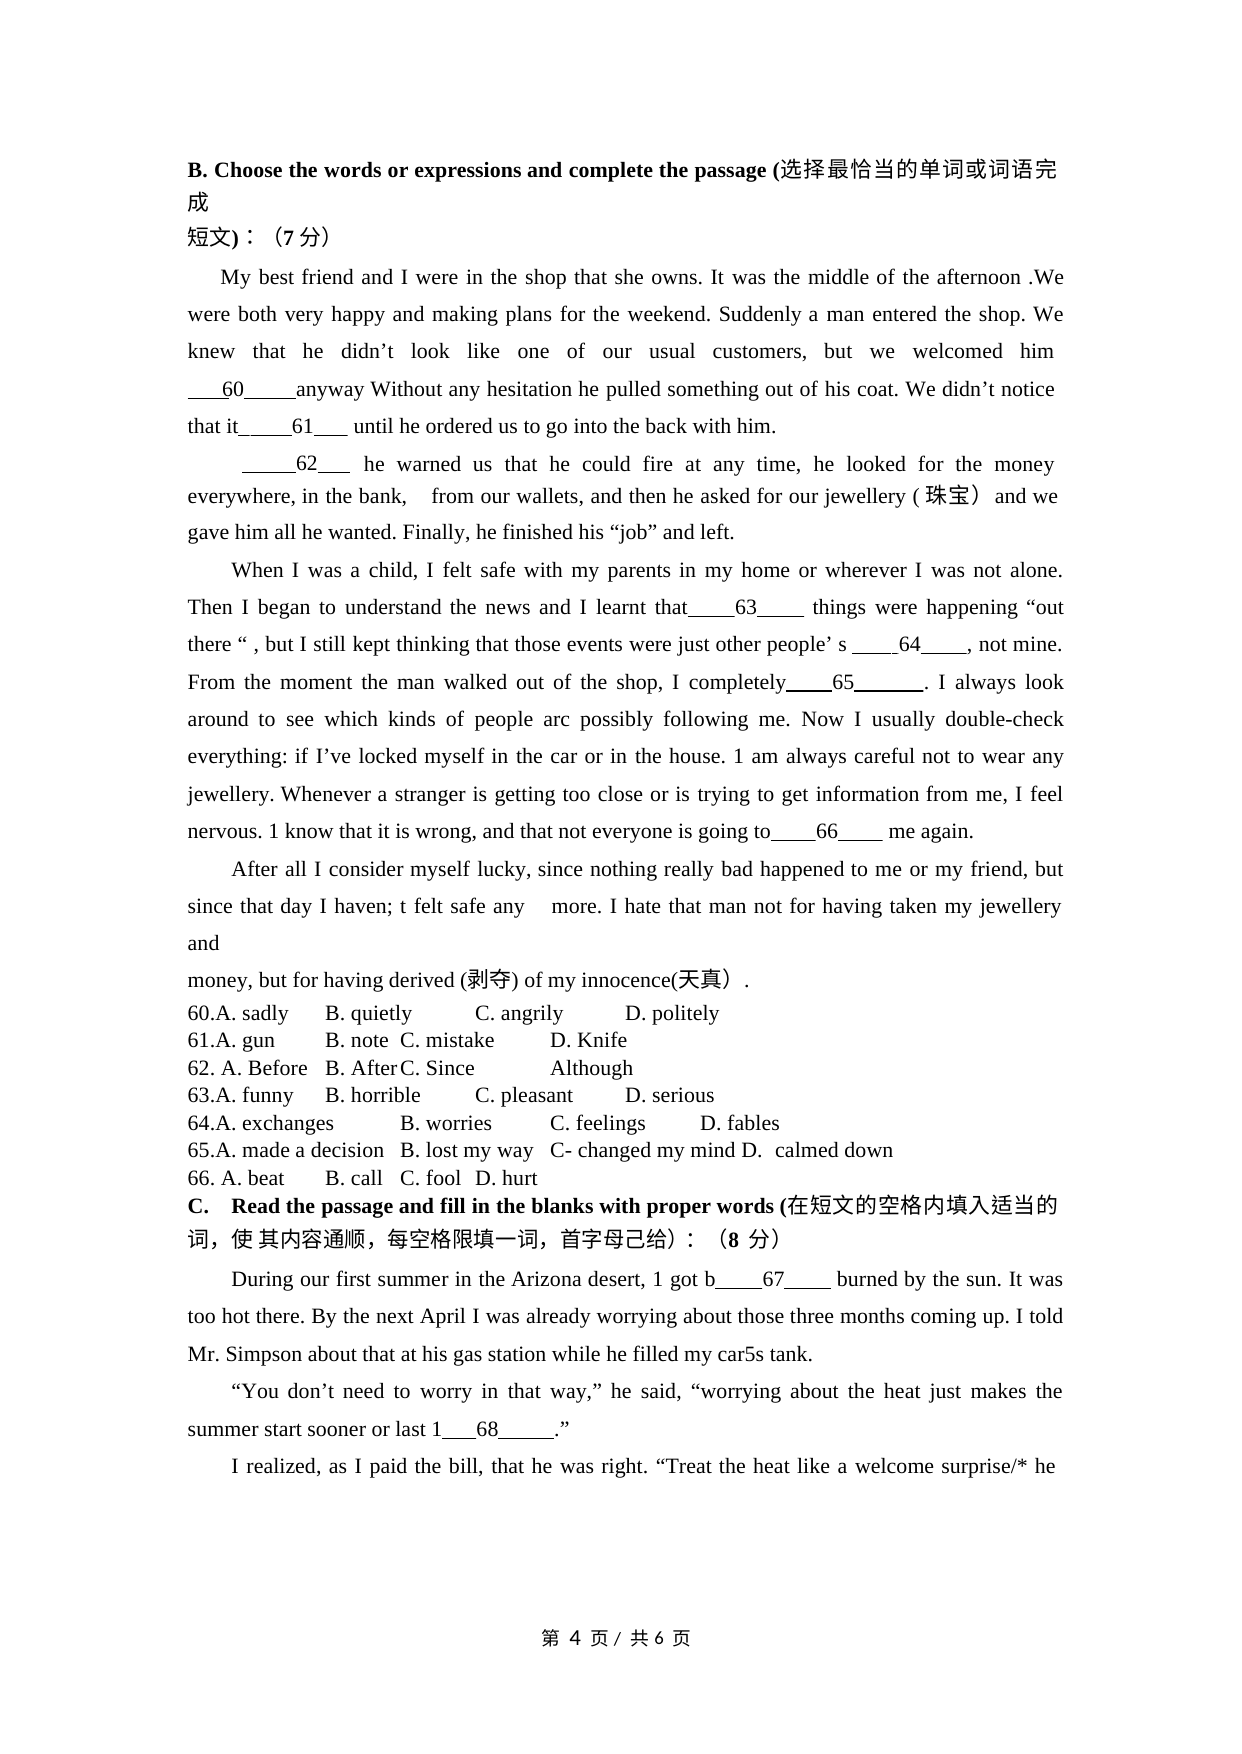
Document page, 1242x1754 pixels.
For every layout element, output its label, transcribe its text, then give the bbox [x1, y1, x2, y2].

text everywhere, in the bank, from our wallets, and then he asked for our jewellery ( 珠宝）and we gave him all he wanted. Finally, he finished his “job” and left. [187, 480, 1063, 544]
text After all I consider myself lucky, since nothing really bad happened to me or my friend, but since that day I haven; t felt safe any more. I hate that man not for having taken my jewellery and [187, 856, 1063, 955]
text 词，使 其内容通顺，每空格限填一词，首字母己给）：（8 分） [187, 1222, 1071, 1254]
text 65.A. made a decision B. lost my way C- changed my mind D. calmed down [187, 1136, 1071, 1163]
text 62. A. Before B. After C. Since Although [187, 1053, 1071, 1081]
text 62 [242, 451, 358, 476]
text I realized, as I paid the bill, that he was right. “Treat the heat like a welcome surprise/* he [231, 1453, 1071, 1479]
text “You don’t need to worry in that way,” he said, “worrying about the heat just makes the summer start sooner or last 1 68 .” [187, 1378, 1063, 1441]
text C. Read the passage and fill in the blanks with proper words (在短文的空格内填入适当的 [187, 1191, 1071, 1219]
text 60.A. sadly B. quietly C. angrily D. politely [187, 998, 1071, 1025]
text 短文)：（7 分） [187, 221, 1071, 251]
text 成 [187, 186, 1071, 216]
text During our first summer in the Arizona desert, 1 got b 67 burned by the sun. It was too hot there. By the next April I was already worrying about those three months coming up. I told Mr. Simpson about that at his gas station while he filled my car5s tank. [187, 1266, 1063, 1366]
text that it 61 until he ordered us to go into the back with him. [187, 413, 1071, 438]
text My best friend and I were in the shop that she owns. It was the middle of the afternoon .We were both very happy and making plans for the weekend. Suddenly a man entered the shop. We knew that he didn’t look like one of our usual customers, but we welcomed him [187, 264, 1064, 363]
text When I was a child, I felt safe with my parents in my home or wherever I was not alone. Then I began to understand the news and I learnt that 63 things were happening “out there “ , but I still kept thinking that those events were just other people’ s 64 , not mine. From the moment the man walked out of the shop, I completely 65 . I always look around to see which kinds of people arc possibly following me. Now I usually double-check everything: if I’ve locked myself in the car or in the house. 1 am always careful not to wear any jewellery. Whenever a stranger is getting too close or is trying to get information from me, I feel nervous. 1 know that it is wrong, and that not everyone is going to 66 me again. [187, 557, 1064, 843]
text he warned us that he could fire at any time, he looked for the money [364, 451, 1071, 476]
text B. Choose the words or expressions and complete the passage (选择最恰当的单词或词语完 [187, 150, 1071, 183]
text 63.A. funny B. horrible C. pleasant D. serious [187, 1081, 1071, 1108]
text 64.A. exchanges B. worries C. feelings D. fables [187, 1108, 1071, 1136]
text money, but for having derived (剥夺) of my innocence(天真）. [187, 967, 1071, 992]
text 60 anyway Without any hesitation he pulled something out of his coat. We didn’t notice [187, 376, 1071, 401]
text 61.A. gun B. note C. mistake D. Knife [187, 1025, 1071, 1053]
text 66. A. beat B. call C. fool D. hurt [187, 1163, 1071, 1191]
